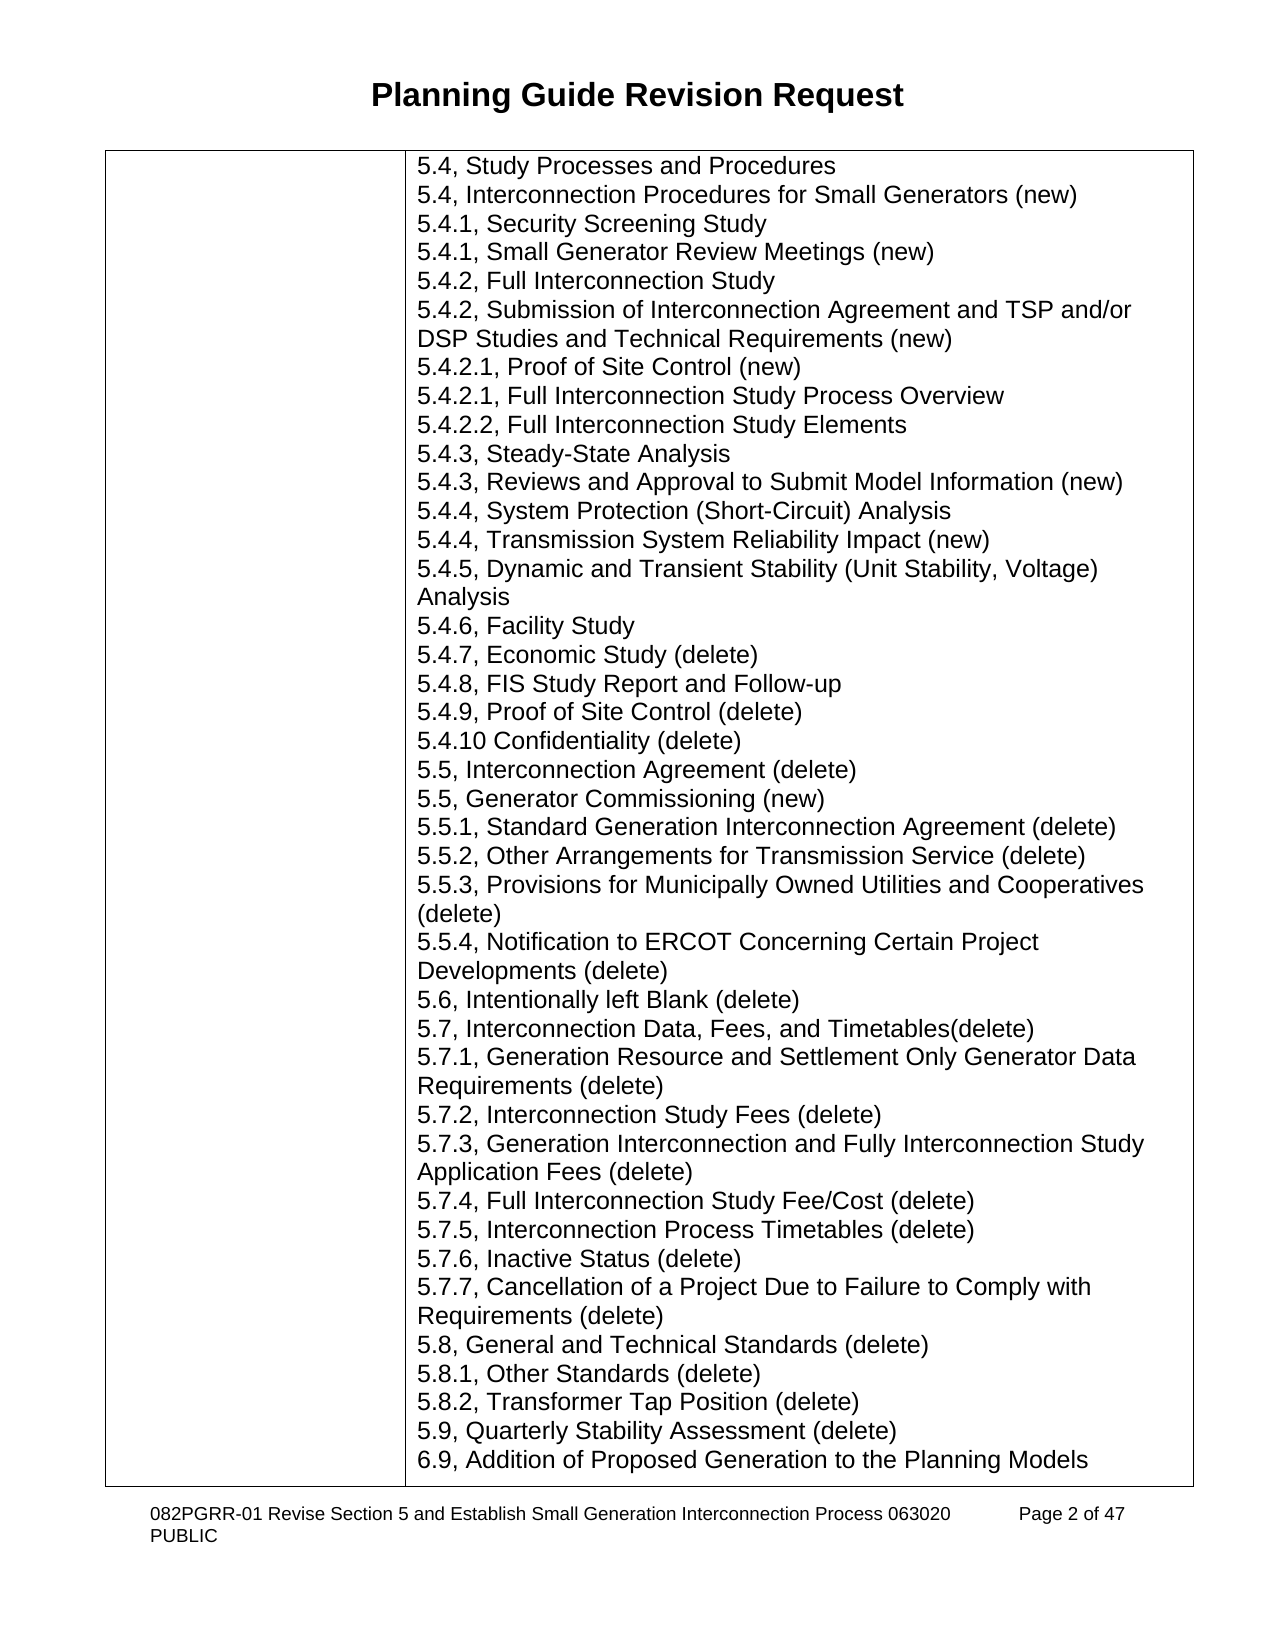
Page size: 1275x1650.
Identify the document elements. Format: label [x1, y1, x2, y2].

table_cell [406, 151, 1193, 1486]
table_cell [106, 151, 405, 1486]
